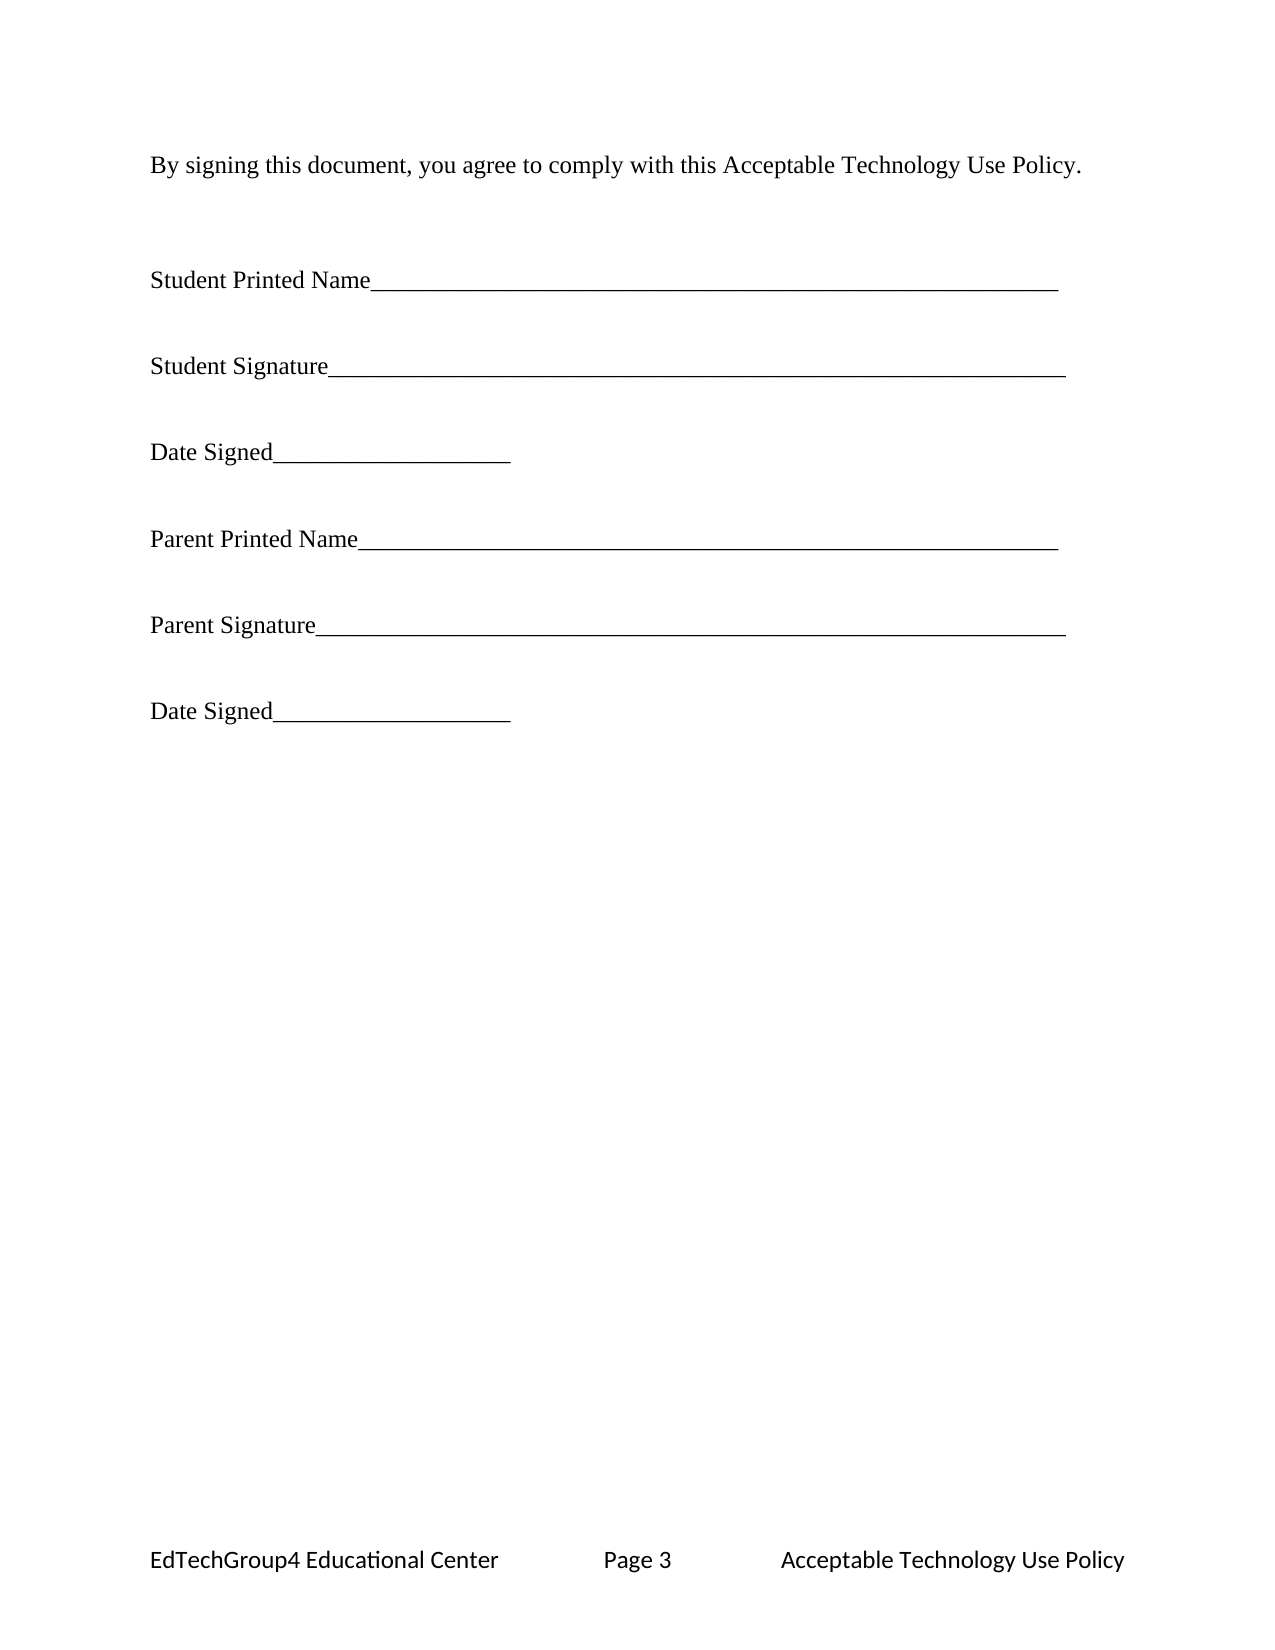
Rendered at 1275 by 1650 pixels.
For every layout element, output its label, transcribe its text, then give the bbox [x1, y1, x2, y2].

text Student Printed Name_______________________________________________________ [150, 265, 1125, 294]
text By signing this document, you agree to comply with this Acceptable Technology Use Policy. [150, 150, 1125, 179]
text Date Signed___________________ [150, 437, 1125, 466]
text Student Signature___________________________________________________________ [150, 351, 1125, 380]
text Parent Printed Name________________________________________________________ [150, 524, 1125, 552]
text Parent Signature____________________________________________________________ [150, 610, 1125, 639]
text Date Signed___________________ [150, 696, 1125, 725]
